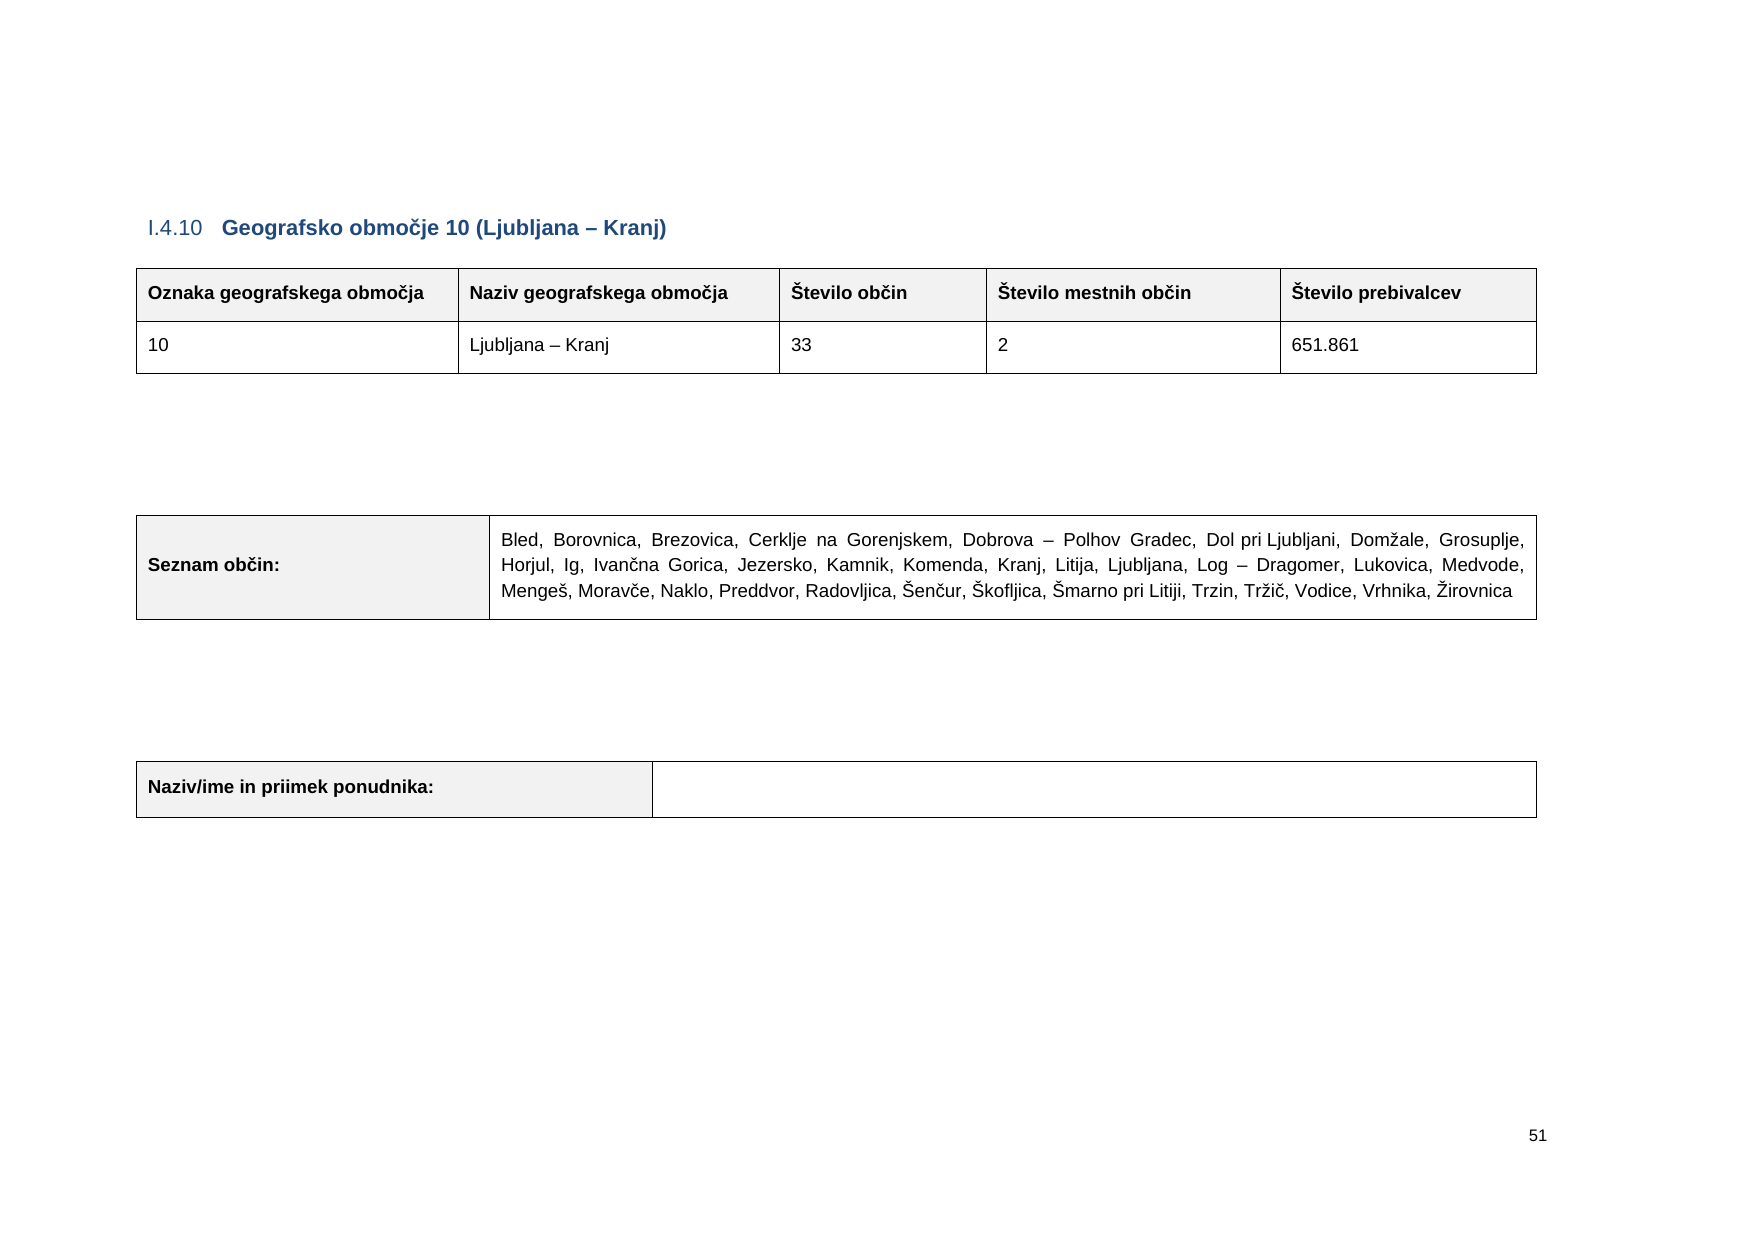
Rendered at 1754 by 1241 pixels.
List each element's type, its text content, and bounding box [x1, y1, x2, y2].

table_header Število prebivalcev [1281, 269, 1536, 321]
table_cell Ljubljana – Kranj [459, 322, 779, 373]
table_cell 10 [137, 322, 458, 373]
table_header Število občin [780, 269, 986, 321]
table_header Naziv geografskega območja [459, 269, 779, 321]
table_cell 651.861 [1281, 322, 1536, 373]
subtitle Geografsko območje 10 (Ljubljana – Kranj) [148, 215, 1547, 240]
table_header Seznam občin: [137, 516, 489, 619]
table_header Oznaka geografskega območja [137, 269, 458, 321]
table_header Bled, Borovnica, Brezovica, Cerklje na Gorenjskem, Dobrova – Polhov Gradec, Dol pri Ljubljani, Domžale, Grosuplje, Horjul, Ig, Ivančna Gorica, Jezersko, Kamnik, Komenda, Kranj, Litija, Ljubljana, Log – Dragomer, Lukovica, Medvode, Mengeš, Moravče, Naklo, Preddvor, Radovljica, Šenčur, Škofljica, Šmarno pri Litiji, Trzin, Tržič, Vodice, Vrhnika, Žirovnica [490, 516, 1536, 619]
table_cell 33 [780, 322, 986, 373]
table_header [653, 762, 1536, 817]
table_cell 2 [987, 322, 1280, 373]
table_header Število mestnih občin [987, 269, 1280, 321]
table_header Naziv/ime in priimek ponudnika: [137, 762, 652, 817]
